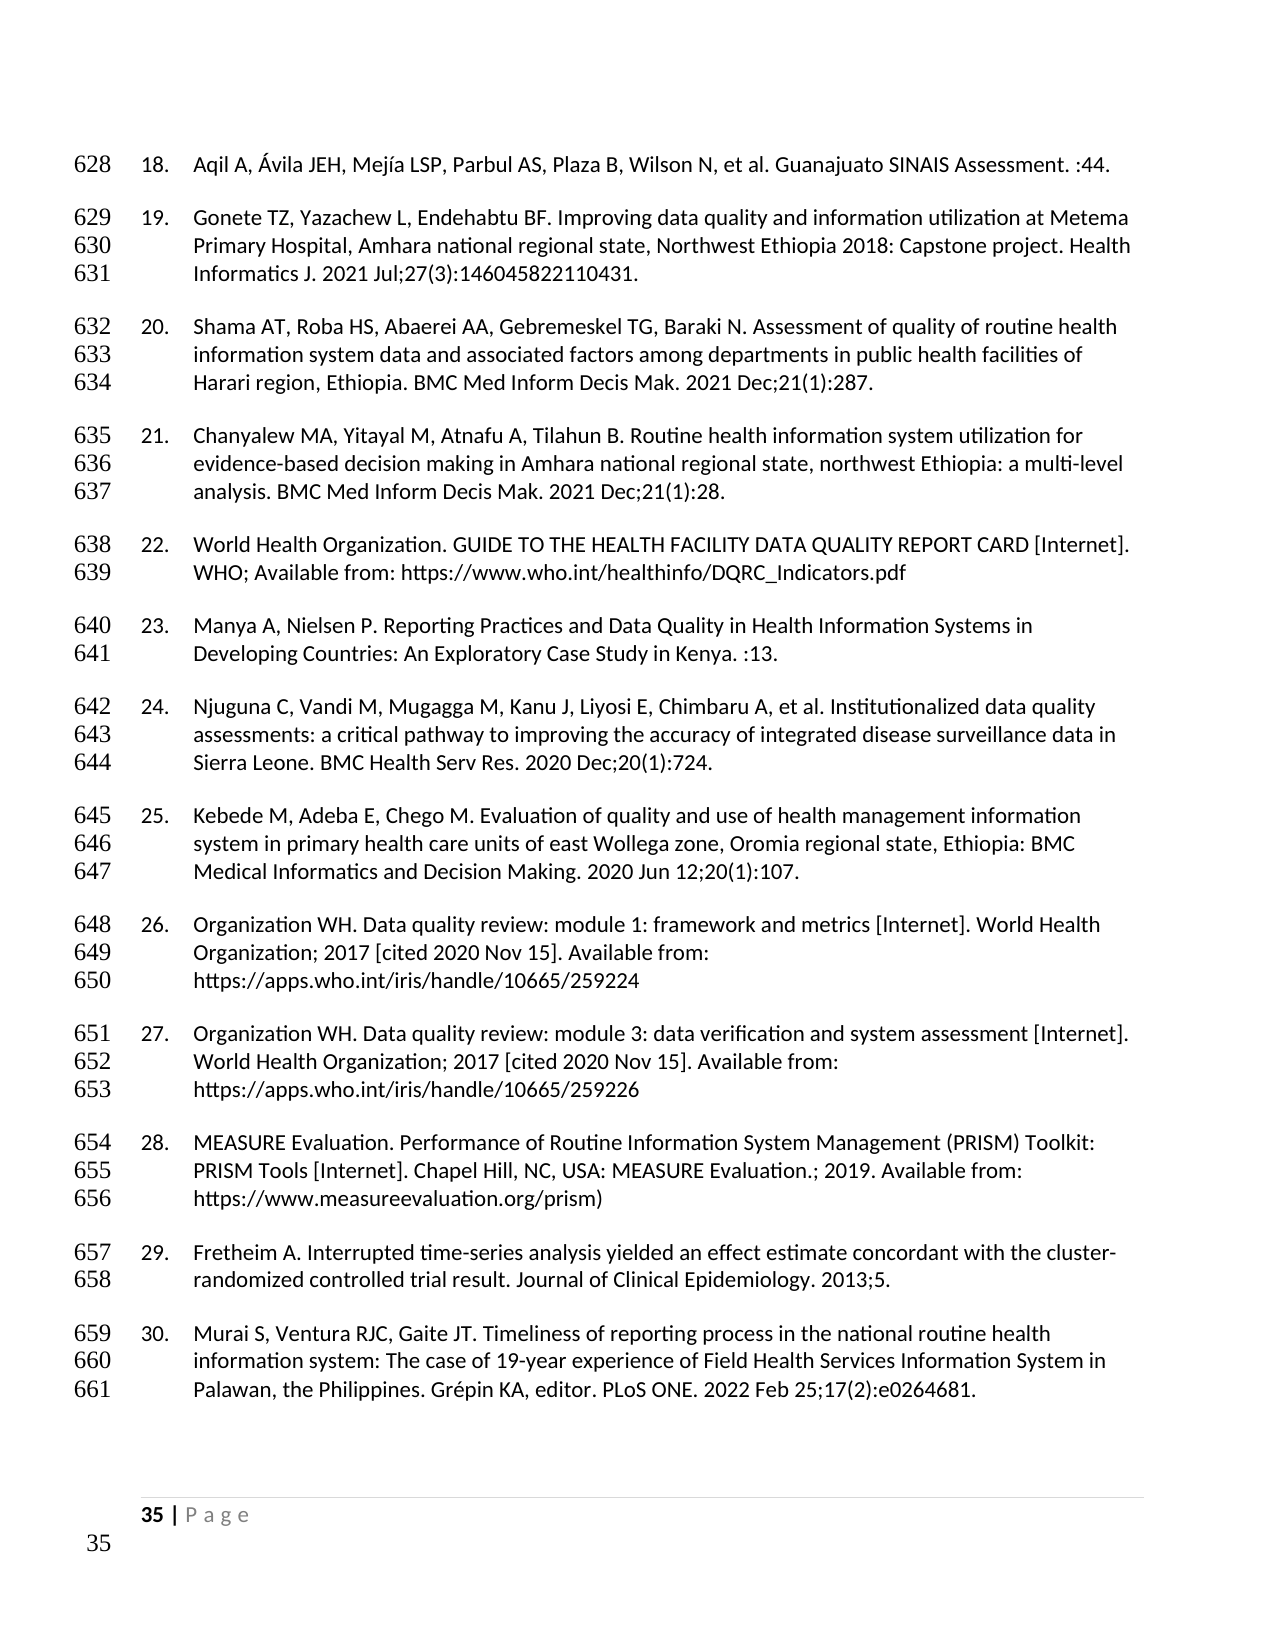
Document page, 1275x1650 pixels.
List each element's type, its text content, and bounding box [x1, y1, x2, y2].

text 25. Kebede M, Adeba E, Chego M. Evaluation of quality and use of health management information system in primary health care units of east Wollega zone, Oromia regional state, Ethiopia: BMC Medical Informatics and Decision Making. 2020 Jun 12;20(1):107. [141, 801, 1144, 885]
text 18. Aqil A, Ávila JEH, Mejía LSP, Parbul AS, Plaza B, Wilson N, et al. Guanajuato SINAIS Assessment. :44. [141, 150, 1144, 178]
text 30. Murai S, Ventura RJC, Gaite JT. Timeliness of reporting process in the national routine health information system: The case of 19-year experience of Field Health Services Information System in Palawan, the Philippines. Grépin KA, editor. PLoS ONE. 2022 Feb 25;17(2):e0264681. [141, 1319, 1144, 1403]
text 27. Organization WH. Data quality review: module 3: data verification and system assessment [Internet]. World Health Organization; 2017 [cited 2020 Nov 15]. Available from: https://apps.who.int/iris/handle/10665/259226 [141, 1019, 1144, 1103]
text 19. Gonete TZ, Yazachew L, Endehabtu BF. Improving data quality and information utilization at Metema Primary Hospital, Amhara national regional state, Northwest Ethiopia 2018: Capstone project. Health Informatics J. 2021 Jul;27(3):146045822110431. [141, 203, 1144, 287]
text 23. Manya A, Nielsen P. Reporting Practices and Data Quality in Health Information Systems in Developing Countries: An Exploratory Case Study in Kenya. :13. [141, 611, 1144, 667]
text 21. Chanyalew MA, Yitayal M, Atnafu A, Tilahun B. Routine health information system utilization for evidence-based decision making in Amhara national regional state, northwest Ethiopia: a multi-level analysis. BMC Med Inform Decis Mak. 2021 Dec;21(1):28. [141, 421, 1144, 505]
text 26. Organization WH. Data quality review: module 1: framework and metrics [Internet]. World Health Organization; 2017 [cited 2020 Nov 15]. Available from: https://apps.who.int/iris/handle/10665/259224 [141, 910, 1144, 994]
text 24. Njuguna C, Vandi M, Mugagga M, Kanu J, Liyosi E, Chimbaru A, et al. Institutionalized data quality assessments: a critical pathway to improving the accuracy of integrated disease surveillance data in Sierra Leone. BMC Health Serv Res. 2020 Dec;20(1):724. [141, 692, 1144, 776]
text 29. Fretheim A. Interrupted time-series analysis yielded an effect estimate concordant with the cluster-randomized controlled trial result. Journal of Clinical Epidemiology. 2013;5. [141, 1238, 1144, 1294]
text 22. World Health Organization. GUIDE TO THE HEALTH FACILITY DATA QUALITY REPORT CARD [Internet]. WHO; Available from: https://www.who.int/healthinfo/DQRC_Indicators.pdf [141, 530, 1144, 586]
text 20. Shama AT, Roba HS, Abaerei AA, Gebremeskel TG, Baraki N. Assessment of quality of routine health information system data and associated factors among departments in public health facilities of Harari region, Ethiopia. BMC Med Inform Decis Mak. 2021 Dec;21(1):287. [141, 312, 1144, 396]
text 28. MEASURE Evaluation. Performance of Routine Information System Management (PRISM) Toolkit: PRISM Tools [Internet]. Chapel Hill, NC, USA: MEASURE Evaluation.; 2019. Available from: https://www.measureevaluation.org/prism) [141, 1128, 1144, 1213]
